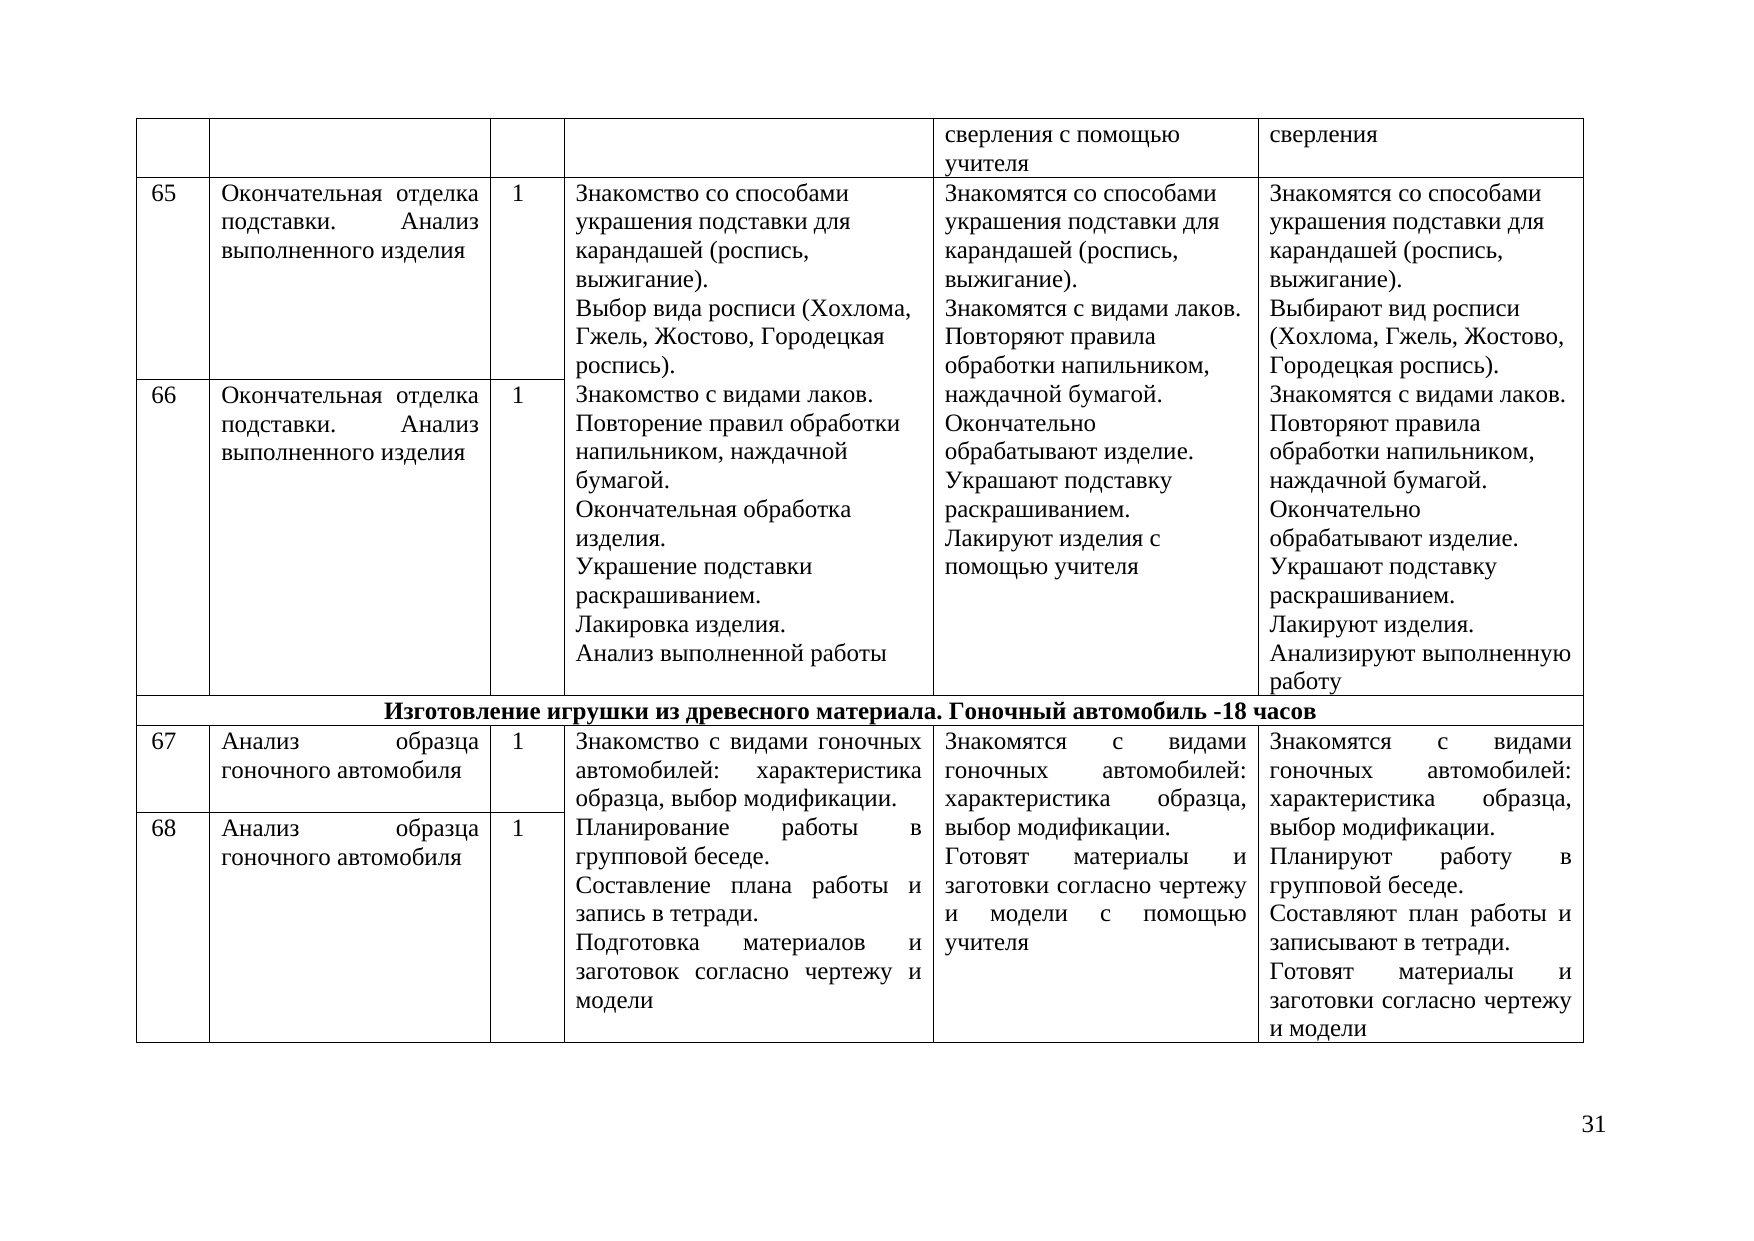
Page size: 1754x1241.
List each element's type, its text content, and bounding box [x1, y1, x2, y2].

table_cell 1 [491, 813, 564, 1042]
table_cell Знакомятся с видами гоночных автомобилей: характеристика образца, выбор модификации. Готовят материалы и заготовки согласно чертежу и модели с помощью учителя [934, 726, 1258, 1042]
table_cell 68 [137, 813, 209, 1042]
table_cell 67 [137, 726, 209, 812]
table_cell Знакомство с видами гоночных автомобилей: характеристика образца, выбор модификации. Планирование работы в групповой беседе. Составление плана работы и запись в тетради. Подготовка материалов и заготовок согласно чертежу и модели [565, 726, 933, 1042]
table_cell Анализ образца гоночного автомобиля [210, 813, 490, 1042]
table_cell Знакомятся со способами украшения подставки для карандашей (роспись, выжигание). Выбирают вид росписи (Хохлома, Гжель, Жостово, Городецкая роспись). Знакомятся с видами лаков. Повторяют правила обработки напильником, наждачной бумагой. Окончательно обрабатывают изделие. Украшают подставку раскрашиванием. Лакируют изделия. Анализируют выполненную работу [1259, 178, 1583, 695]
table_cell 1 [491, 119, 564, 177]
table_cell 1 [491, 726, 564, 812]
table_cell Окончательная отделка подставки. Анализ выполненного изделия [210, 178, 490, 379]
table_cell Знакомятся со способами украшения подставки для карандашей (роспись, выжигание). Знакомятся с видами лаков. Повторяют правила обработки напильником, наждачной бумагой. Окончательно обрабатывают изделие. Украшают подставку раскрашиванием. Лакируют изделия с помощью учителя [934, 178, 1258, 695]
table_cell 1 [491, 178, 564, 379]
table_cell Изготовление игрушки из древесного материала. Гоночный автомобиль -18 часов [137, 696, 1583, 725]
table_cell 1 [491, 380, 564, 695]
table_cell 65 [137, 178, 209, 379]
table_cell Знакомство со способами украшения подставки для карандашей (роспись, выжигание). Выбор вида росписи (Хохлома, Гжель, Жостово, Городецкая роспись). Знакомство с видами лаков. Повторение правил обработки напильником, наждачной бумагой. Окончательная обработка изделия. Украшение подставки раскрашиванием. Лакировка изделия. Анализ выполненной работы [565, 178, 933, 695]
table_cell 66 [137, 380, 209, 695]
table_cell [210, 119, 490, 177]
table_cell Анализ образца гоночного автомобиля [210, 726, 490, 812]
table_cell 64 [137, 119, 209, 177]
table_cell Окончательная отделка подставки. Анализ выполненного изделия [210, 380, 490, 695]
table_cell Знакомятся с видами гоночных автомобилей: характеристика образца, выбор модификации. Планируют работу в групповой беседе. Составляют план работы и записывают в тетради. Готовят материалы и заготовки согласно чертежу и модели [1259, 726, 1583, 1042]
